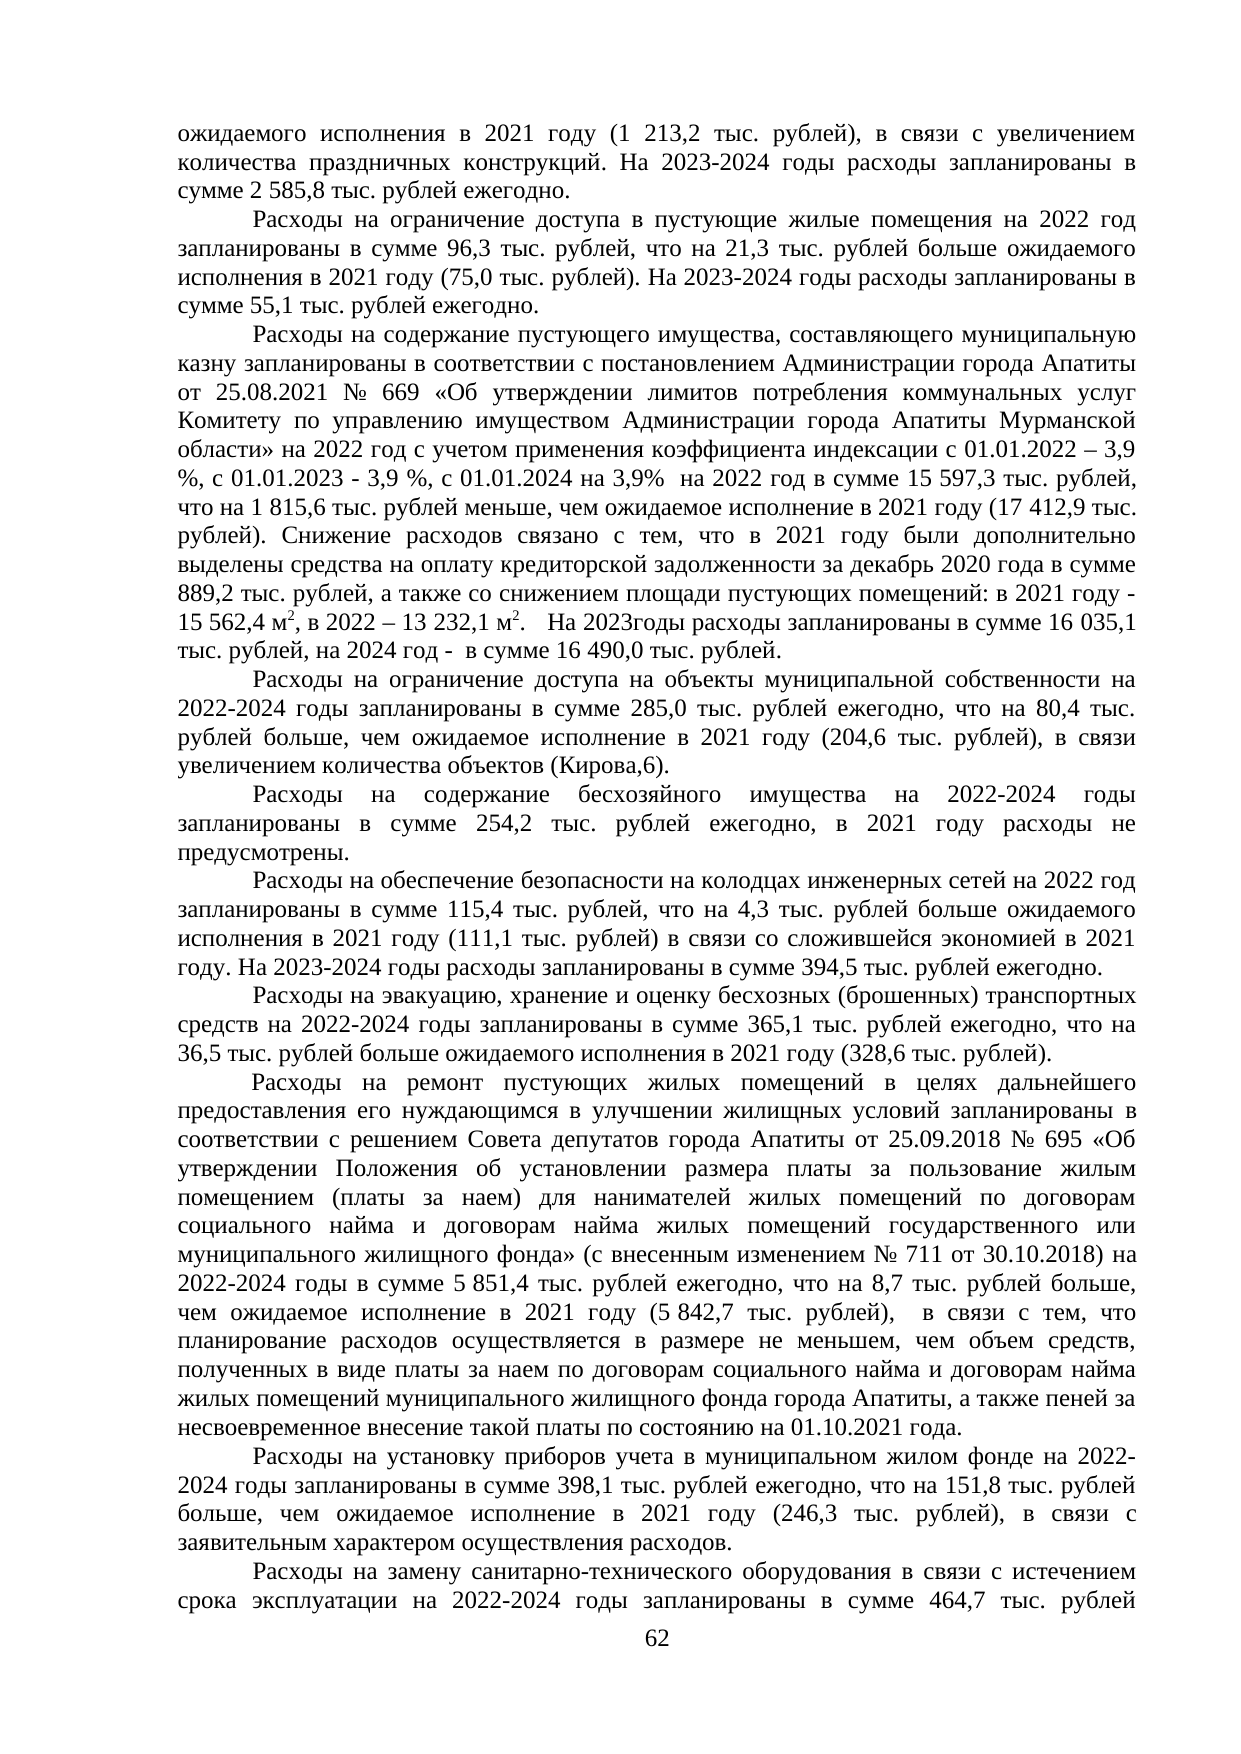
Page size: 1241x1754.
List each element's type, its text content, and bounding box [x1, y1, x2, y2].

text Расходы на ремонт пустующих жилых помещений в целях дальнейшего предоставления его нуждающимся в улучшении жилищных условий запланированы в соответствии с решением Совета депутатов города Апатиты от 25.09.2018 № 695 «Об утверждении Положения об установлении размера платы за пользование жилым помещением (платы за наем) для нанимателей жилых помещений по договорам социального найма и договорам найма жилых помещений государственного или муниципального жилищного фонда» (с внесенным изменением № 711 от 30.10.2018) на 2022-2024 годы в сумме 5 851,4 тыс. рублей ежегодно, что на 8,7 тыс. рублей больше, чем ожидаемое исполнение в 2021 году (5 842,7 тыс. рублей), в связи с тем, что планирование расходов осуществляется в размере не меньшем, чем объем средств, полученных в виде платы за наем по договорам социального найма и договорам найма жилых помещений муниципального жилищного фонда города Апатиты, а также пеней за несвоевременное внесение такой платы по состоянию на 01.10.2021 года. [177, 1067, 1137, 1441]
text Расходы на обеспечение безопасности на колодцах инженерных сетей на 2022 год запланированы в сумме 115,4 тыс. рублей, что на 4,3 тыс. рублей больше ожидаемого исполнения в 2021 году (111,1 тыс. рублей) в связи со сложившейся экономией в 2021 году. На 2023-2024 годы расходы запланированы в сумме 394,5 тыс. рублей ежегодно. [177, 866, 1137, 981]
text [177, 118, 1137, 204]
text Расходы на ограничение доступа в пустующие жилые помещения на 2022 год запланированы в сумме 96,3 тыс. рублей, что на 21,3 тыс. рублей больше ожидаемого исполнения в 2021 году (75,0 тыс. рублей). На 2023-2024 годы расходы запланированы в сумме 55,1 тыс. рублей ежегодно. [177, 204, 1137, 319]
text Расходы на эвакуацию, хранение и оценку бесхозных (брошенных) транспортных средств на 2022-2024 годы запланированы в сумме 365,1 тыс. рублей ежегодно, что на 36,5 тыс. рублей больше ожидаемого исполнения в 2021 году (328,6 тыс. рублей). [177, 981, 1137, 1067]
text Расходы на содержание пустующего имущества, составляющего муниципальную казну запланированы в соответствии с постановлением Администрации города Апатиты от 25.08.2021 № 669 «Об утверждении лимитов потребления коммунальных услуг Комитету по управлению имуществом Администрации города Апатиты Мурманской области» на 2022 год с учетом применения коэффициента индексации с 01.01.2022 – 3,9 %, с 01.01.2023 - 3,9 %, с 01.01.2024 на 3,9% на 2022 год в сумме 15 597,3 тыс. рублей, что на 1 815,6 тыс. рублей меньше, чем ожидаемое исполнение в 2021 году (17 412,9 тыс. рублей). Снижение расходов связано с тем, что в 2021 году были дополнительно выделены средства на оплату кредиторской задолженности за декабрь 2020 года в сумме 889,2 тыс. рублей, а также со снижением площади пустующих помещений: в 2021 году - 15 562,4 м2, в 2022 – 13 232,1 м2. На 2023годы расходы запланированы в сумме 16 035,1 тыс. рублей, на 2024 год - в сумме 16 490,0 тыс. рублей. [177, 319, 1137, 664]
text Расходы на содержание бесхозяйного имущества на 2022-2024 годы запланированы в сумме 254,2 тыс. рублей ежегодно, в 2021 году расходы не предусмотрены. [177, 779, 1137, 866]
text Расходы на ограничение доступа на объекты муниципальной собственности на 2022-2024 годы запланированы в сумме 285,0 тыс. рублей ежегодно, что на 80,4 тыс. рублей больше, чем ожидаемое исполнение в 2021 году (204,6 тыс. рублей), в связи увеличением количества объектов (Кирова,6). [177, 664, 1137, 779]
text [177, 1556, 1137, 1613]
text Расходы на установку приборов учета в муниципальном жилом фонде на 2022-2024 годы запланированы в сумме 398,1 тыс. рублей ежегодно, что на 151,8 тыс. рублей больше, чем ожидаемое исполнение в 2021 году (246,3 тыс. рублей), в связи с заявительным характером осуществления расходов. [177, 1441, 1137, 1556]
